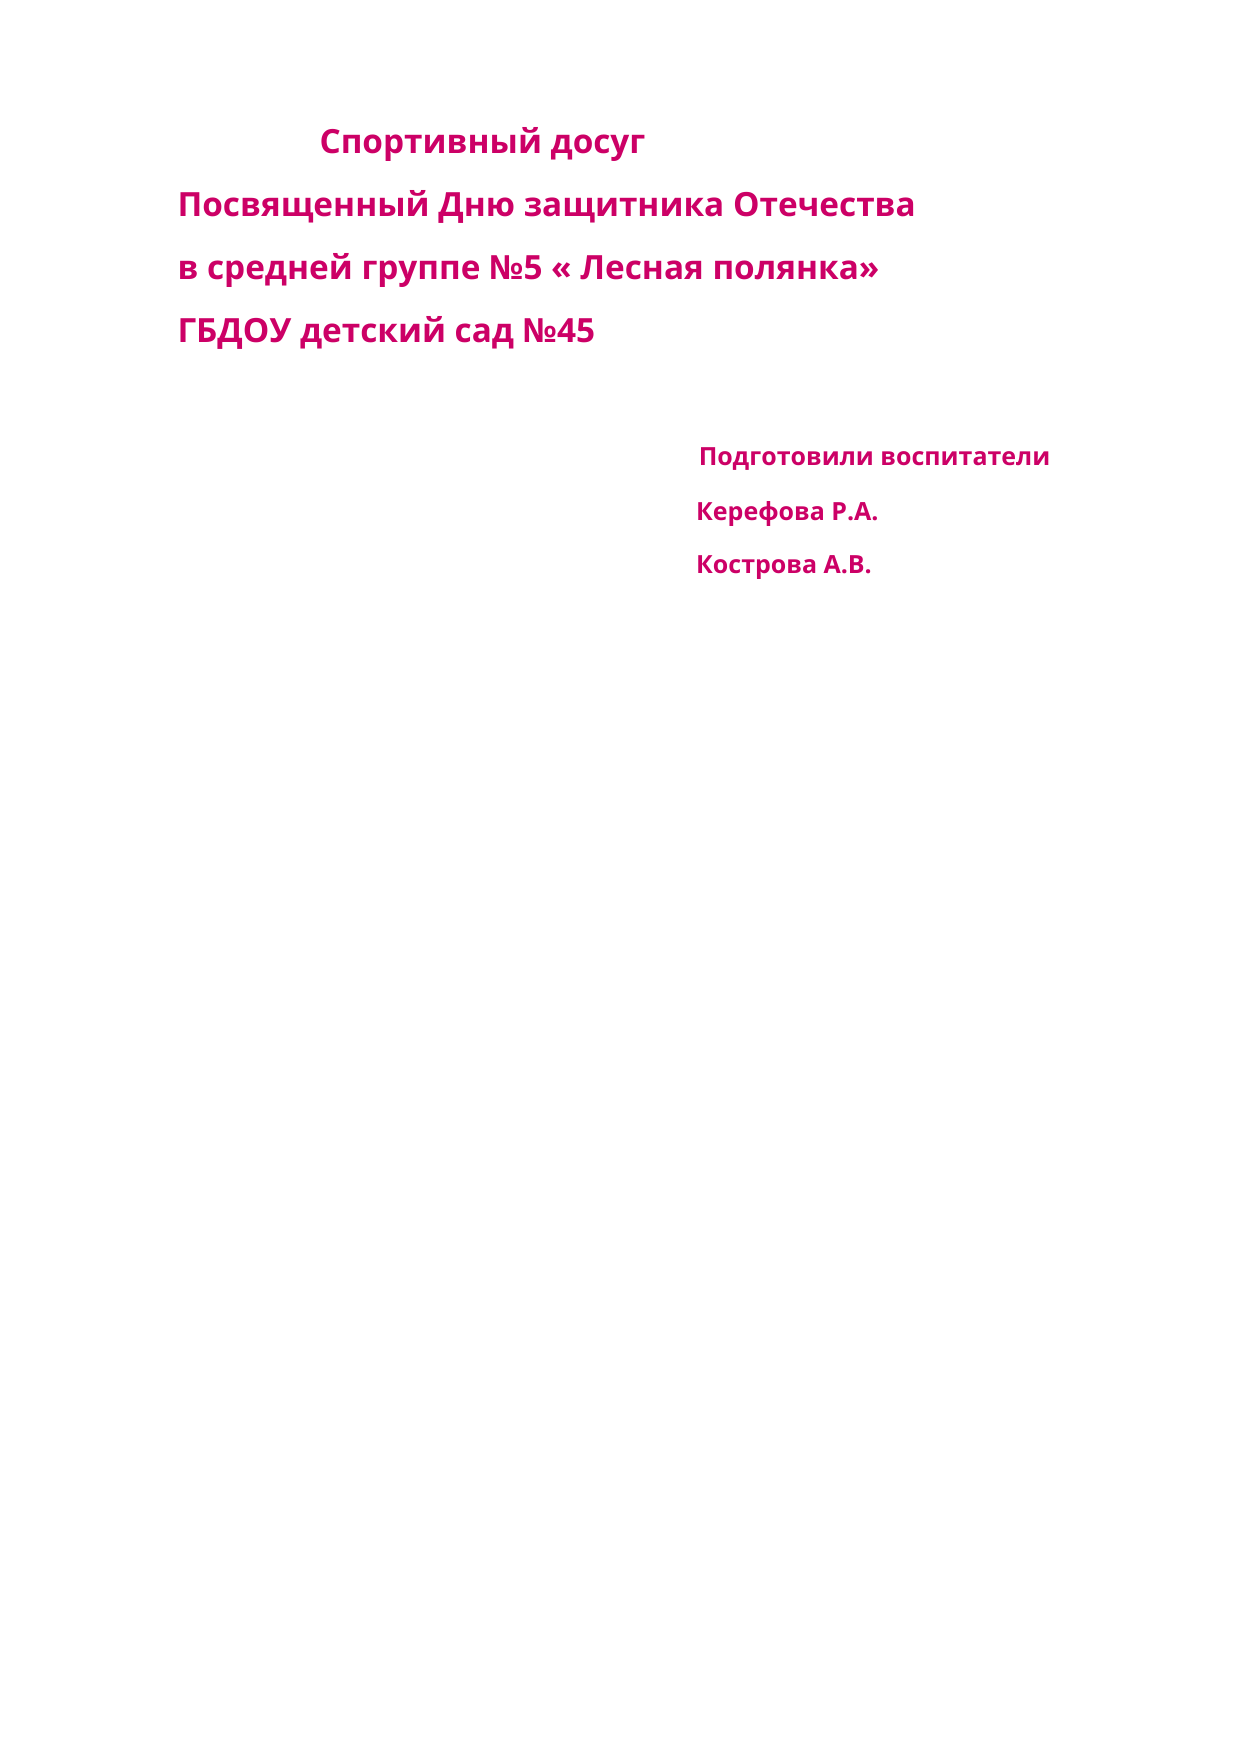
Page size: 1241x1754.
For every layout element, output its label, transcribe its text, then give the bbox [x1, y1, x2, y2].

text ГБДОУ детский сад №45 [177, 307, 1152, 352]
text Посвященный Дню защитника Отечества [177, 181, 1152, 226]
text в средней группе №5 « Лесная полянка» [177, 244, 1152, 289]
text Керефова Р.А. [177, 491, 1152, 527]
text Кострова А.В. [177, 544, 1152, 581]
text Подготовили воспитатели [177, 436, 1152, 473]
text Спортивный досуг [177, 118, 1152, 163]
